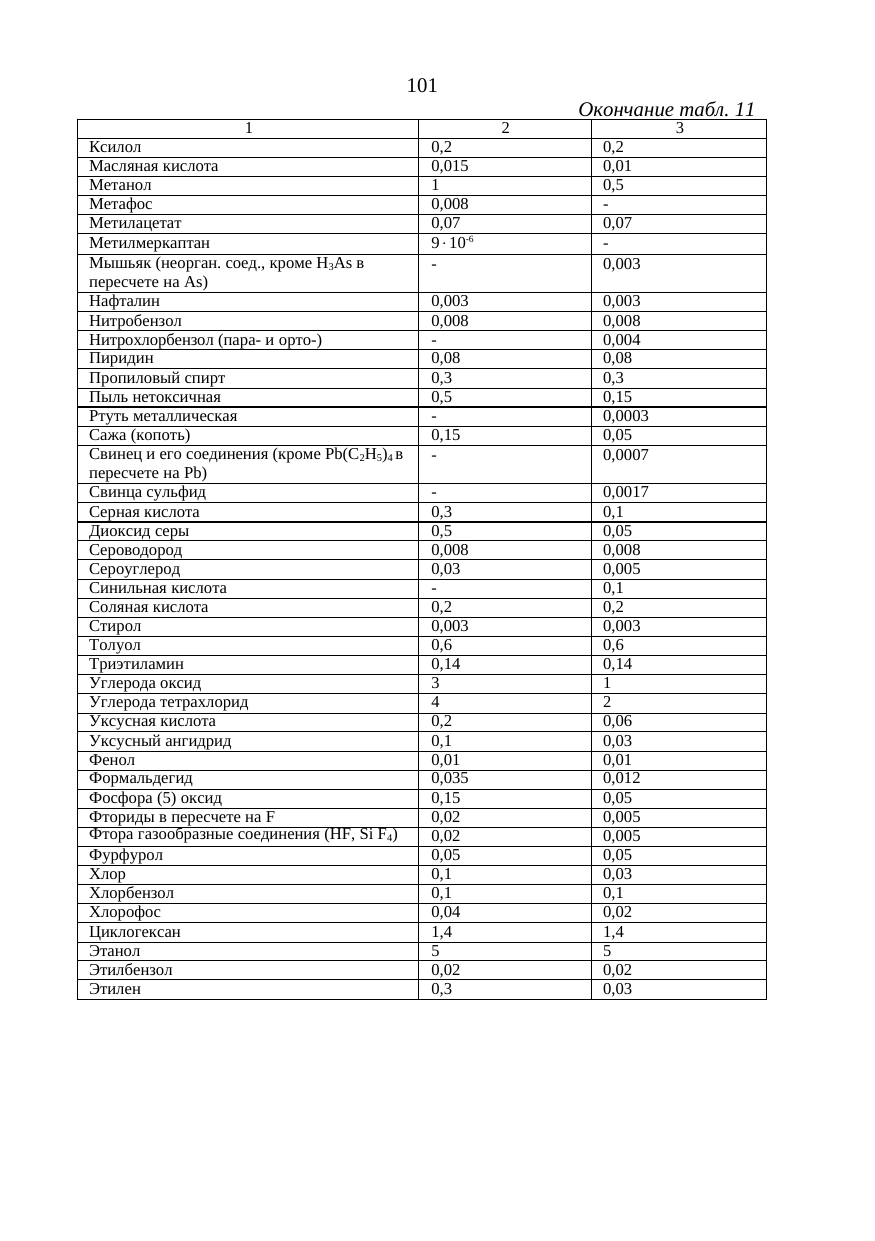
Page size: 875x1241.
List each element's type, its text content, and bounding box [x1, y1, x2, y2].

table_cell 2 [592, 694, 766, 712]
table_cell Этилен [78, 980, 418, 999]
table_header 2 [419, 120, 591, 138]
table_cell 0,1 [419, 866, 591, 884]
table_cell 0,008 [592, 541, 766, 559]
table_cell Масляная кислота [78, 158, 418, 176]
table_cell Фурфурол [78, 847, 418, 865]
table_cell Фосфора (5) оксид [78, 790, 418, 808]
table_cell Сероводород [78, 541, 418, 559]
table_cell 1,4 [592, 923, 766, 942]
table_cell 0,1 [592, 885, 766, 903]
table_cell 0,6 [419, 637, 591, 655]
table_cell - [592, 196, 766, 214]
table_cell Этанол [78, 943, 418, 960]
table_cell - [419, 331, 591, 349]
table_cell 0,5 [592, 177, 766, 195]
table_cell 0,07 [419, 215, 591, 233]
table_cell 910-6 [419, 234, 591, 254]
table_cell 0,05 [592, 523, 766, 540]
table_cell Уксусный ангидрид [78, 732, 418, 751]
table_cell Метилмеркаптан [78, 234, 418, 254]
table_cell 0,03 [592, 732, 766, 751]
table_cell Стирол [78, 618, 418, 636]
table_cell 0,05 [419, 847, 591, 865]
table_cell 0,5 [419, 389, 591, 406]
table_cell Нитрохлорбензол (пара- и орто-) [78, 331, 418, 349]
table_cell 0,03 [592, 980, 766, 999]
table_cell 1,4 [419, 923, 591, 942]
table_cell Толуол [78, 637, 418, 655]
table_cell 0,02 [592, 904, 766, 922]
table_cell Хлор [78, 866, 418, 884]
table_cell Нитробензол [78, 312, 418, 330]
table_cell 0,1 [592, 580, 766, 597]
table_cell 0,005 [592, 560, 766, 579]
table_cell - [419, 580, 591, 597]
table_cell 0,003 [592, 293, 766, 311]
table_cell Этилбензол [78, 961, 418, 979]
table_cell 0,15 [592, 389, 766, 406]
table_cell 0,05 [592, 847, 766, 865]
table_cell Метилацетат [78, 215, 418, 233]
table_cell 0,2 [419, 714, 591, 731]
table_cell 0,02 [419, 809, 591, 827]
table_cell Формальдегид [78, 771, 418, 788]
table_cell 0,01 [592, 752, 766, 769]
table_cell 0,1 [592, 503, 766, 521]
table_cell 1 [592, 675, 766, 693]
table_header 3 [592, 120, 766, 138]
table_cell 0,2 [592, 599, 766, 617]
table_cell - [592, 234, 766, 254]
table_cell 0,14 [419, 656, 591, 674]
table_cell Диоксид серы [78, 523, 418, 540]
table_cell 0,0007 [592, 446, 766, 483]
table_cell 0,01 [592, 158, 766, 176]
table_cell Метанол [78, 177, 418, 195]
table_cell 0,08 [592, 350, 766, 368]
table_cell Пиридин [78, 350, 418, 368]
table_cell 0,03 [592, 866, 766, 884]
table_cell - [419, 255, 591, 292]
table_cell 0,008 [419, 541, 591, 559]
table_cell 0,005 [592, 809, 766, 827]
table_cell 0,08 [419, 350, 591, 368]
table_cell 0,07 [592, 215, 766, 233]
table_cell 0,003 [419, 618, 591, 636]
table_cell - [419, 446, 591, 483]
table_cell Сероуглерод [78, 560, 418, 579]
table_cell Уксусная кислота [78, 714, 418, 731]
table_cell 0,05 [592, 790, 766, 808]
table_cell Пыль нетоксичная [78, 389, 418, 406]
table_cell Пропиловый спирт [78, 369, 418, 388]
table_header 1 [78, 120, 418, 138]
table_cell 0,035 [419, 771, 591, 788]
table_cell 0,2 [419, 139, 591, 157]
table_cell 0,003 [592, 618, 766, 636]
table_cell 0,15 [419, 427, 591, 445]
table_cell 0,012 [592, 771, 766, 788]
table_cell 0,004 [592, 331, 766, 349]
table_cell Фториды в пересчете на F [78, 809, 418, 827]
table_cell Углерода тетрахлорид [78, 694, 418, 712]
table_cell 0,1 [419, 885, 591, 903]
table_cell 0,2 [592, 139, 766, 157]
table_cell - [419, 484, 591, 502]
table_cell 0,05 [592, 427, 766, 445]
table_cell 0,1 [419, 732, 591, 751]
table_cell 0,2 [419, 599, 591, 617]
table_cell 0,008 [419, 196, 591, 214]
table_cell 3 [419, 675, 591, 693]
table_cell 0,6 [592, 637, 766, 655]
table_cell 0,02 [419, 828, 591, 846]
table_cell 0,03 [419, 560, 591, 579]
table_cell 0,0017 [592, 484, 766, 502]
table_cell Соляная кислота [78, 599, 418, 617]
table_cell 0,5 [419, 523, 591, 540]
table_cell 0,008 [592, 312, 766, 330]
table_cell 0,04 [419, 904, 591, 922]
table_cell Свинец и его соединения (кроме Pb(C2H5)4 в пересчете на Pb) [78, 446, 418, 483]
table_cell 0,06 [592, 714, 766, 731]
table_cell Мышьяк (неорган. соед., кроме H3As в пересчете на As) [78, 255, 418, 292]
table_cell - [419, 408, 591, 426]
table_cell Углерода оксид [78, 675, 418, 693]
table_cell 0,005 [592, 828, 766, 846]
table_cell Фтора газообразные соединения (HF, Si F4) [78, 828, 418, 846]
table_cell 0,015 [419, 158, 591, 176]
table_cell 0,01 [419, 752, 591, 769]
table_cell 0,0003 [592, 408, 766, 426]
table_cell Ксилол [78, 139, 418, 157]
table_cell 0,003 [592, 255, 766, 292]
table_cell 1 [419, 177, 591, 195]
table_cell Хлорбензол [78, 885, 418, 903]
table_cell Триэтиламин [78, 656, 418, 674]
table_cell 0,3 [419, 369, 591, 388]
table_cell Сажа (копоть) [78, 427, 418, 445]
table_cell 0,14 [592, 656, 766, 674]
table_cell Свинца сульфид [78, 484, 418, 502]
table_cell 0,15 [419, 790, 591, 808]
table_cell 4 [419, 694, 591, 712]
table_cell Циклогексан [78, 923, 418, 942]
table_cell 0,3 [592, 369, 766, 388]
table_cell 0,02 [419, 961, 591, 979]
table_cell Ртуть металлическая [78, 408, 418, 426]
table_cell Серная кислота [78, 503, 418, 521]
table_cell Синильная кислота [78, 580, 418, 597]
table_cell 0,3 [419, 980, 591, 999]
table_cell Нафталин [78, 293, 418, 311]
table_cell 0,008 [419, 312, 591, 330]
table_cell 5 [592, 943, 766, 960]
table_cell 5 [419, 943, 591, 960]
table_cell Хлорофос [78, 904, 418, 922]
table_cell 0,02 [592, 961, 766, 979]
table_cell Фенол [78, 752, 418, 769]
table_cell 0,003 [419, 293, 591, 311]
table_cell Метафос [78, 196, 418, 214]
table_cell 0,3 [419, 503, 591, 521]
